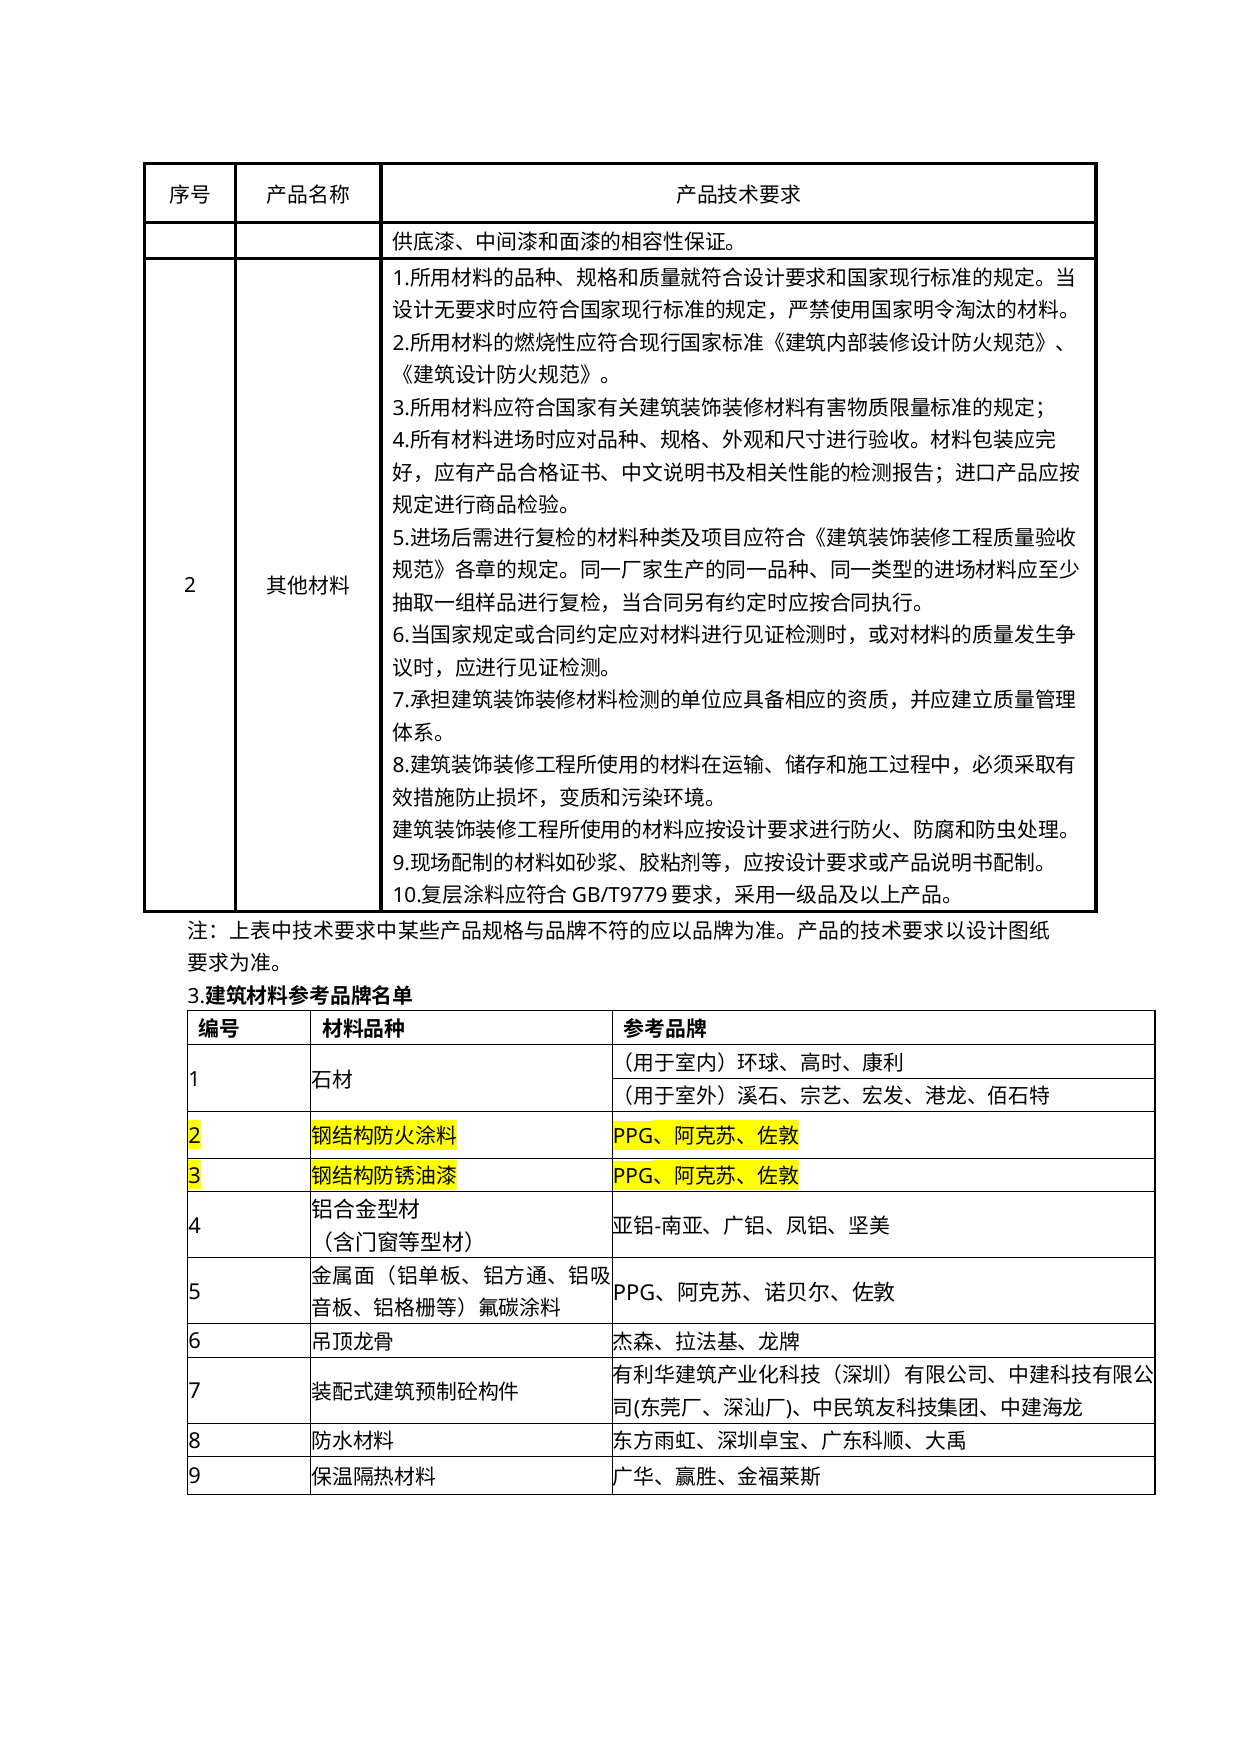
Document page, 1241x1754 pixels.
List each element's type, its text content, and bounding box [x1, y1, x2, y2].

table_header 产品技术要求 [383, 165, 1094, 221]
table_cell 5 [188, 1258, 310, 1323]
table_cell PPG、阿克苏、佐敦 [613, 1159, 1154, 1191]
table_cell 钢结构防火涂料 [311, 1112, 612, 1157]
table_cell 防水材料 [311, 1424, 612, 1456]
table_cell 保温隔热材料 [311, 1457, 612, 1494]
text 注：上表中技术要求中某些产品规格与品牌不符的应以品牌为准。产品的技术要求以设计图纸要求为准。 [187, 913, 1053, 978]
table_cell 装配式建筑预制砼构件 [311, 1358, 612, 1423]
table_cell 3 [188, 1159, 310, 1191]
table_cell 8 [188, 1424, 310, 1456]
table_cell 广华、赢胜、金福莱斯 [613, 1457, 1154, 1494]
table_cell （用于室内）环球、高时、康利 [613, 1045, 1154, 1077]
table_cell 钢结构防锈油漆 [311, 1159, 612, 1191]
table_cell 6 [188, 1324, 310, 1357]
table_header 参考品牌 [613, 1011, 1154, 1044]
table_cell PPG、阿克苏、佐敦 [613, 1112, 1154, 1157]
table_cell 有利华建筑产业化科技（深圳）有限公司、中建科技有限公司(东莞厂、深汕厂)、中民筑友科技集团、中建海龙 [613, 1358, 1154, 1423]
table_cell PPG、阿克苏、诺贝尔、佐敦 [613, 1258, 1154, 1323]
table_cell 东方雨虹、深圳卓宝、广东科顺、大禹 [613, 1424, 1154, 1456]
table_cell 钢材 [237, 224, 379, 257]
table_cell 石材 [311, 1045, 612, 1111]
table_cell 1 [188, 1045, 310, 1111]
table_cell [383, 224, 1094, 257]
table_cell 1 [146, 224, 234, 257]
table_cell 其他材料 [237, 260, 379, 910]
table_header 产品名称 [237, 165, 379, 221]
table_header 编号 [188, 1011, 310, 1044]
table_cell 杰森、拉法基、龙牌 [613, 1324, 1154, 1357]
table_cell 2 [188, 1112, 310, 1157]
table_header 材料品种 [311, 1011, 612, 1044]
table_cell 7 [188, 1358, 310, 1423]
table_cell 铝合金型材 （含门窗等型材） [311, 1192, 612, 1257]
table_header 序号 [146, 165, 234, 221]
table_cell （用于室外）溪石、宗艺、宏发、港龙、佰石特 [613, 1079, 1154, 1111]
table_cell 4 [188, 1192, 310, 1257]
table_cell 亚铝-南亚、广铝、凤铝、坚美 [613, 1192, 1154, 1257]
table_cell 9 [188, 1457, 310, 1494]
table_cell 1.所用材料的品种、规格和质量就符合设计要求和国家现行标准的规定。当设计无要求时应符合国家现行标准的规定，严禁使用国家明令淘汰的材料。 2.所用材料的燃烧性应符合现行国家标准《建筑内部装修设计防火规范》、《建筑设计防火规范》。 3.所用材料应符合国家有关建筑装饰装修材料有害物质限量标准的规定； 4.所有材料进场时应对品种、规格、外观和尺寸进行验收。材料包装应完好，应有产品合格证书、中文说明书及相关性能的检测报告；进口产品应按规定进行商品检验。 5.进场后需进行复检的材料种类及项目应符合《建筑装饰装修工程质量验收规范》各章的规定。同一厂家生产的同一品种、同一类型的进场材料应至少抽取一组样品进行复检，当合同另有约定时应按合同执行。 6.当国家规定或合同约定应对材料进行见证检测时，或对材料的质量发生争议时，应进行见证检测。 7.承担建筑装饰装修材料检测的单位应具备相应的资质，并应建立质量管理体系。 8.建筑装饰装修工程所使用的材料在运输、储存和施工过程中，必须采取有效措施防止损坏，变质和污染环境。 建筑装饰装修工程所使用的材料应按设计要求进行防火、防腐和防虫处理。 9.现场配制的材料如砂浆、胶粘剂等，应按设计要求或产品说明书配制。 10.复层涂料应符合GB/T9779要求，采用一级品及以上产品。 [383, 260, 1094, 910]
table_cell 2 [146, 260, 234, 910]
table_cell 吊顶龙骨 [311, 1324, 612, 1357]
text 3.建筑材料参考品牌名单 [187, 978, 1053, 1010]
table_cell 金属面（铝单板、铝方通、铝吸音板、铝格栅等）氟碳涂料 [311, 1258, 612, 1323]
